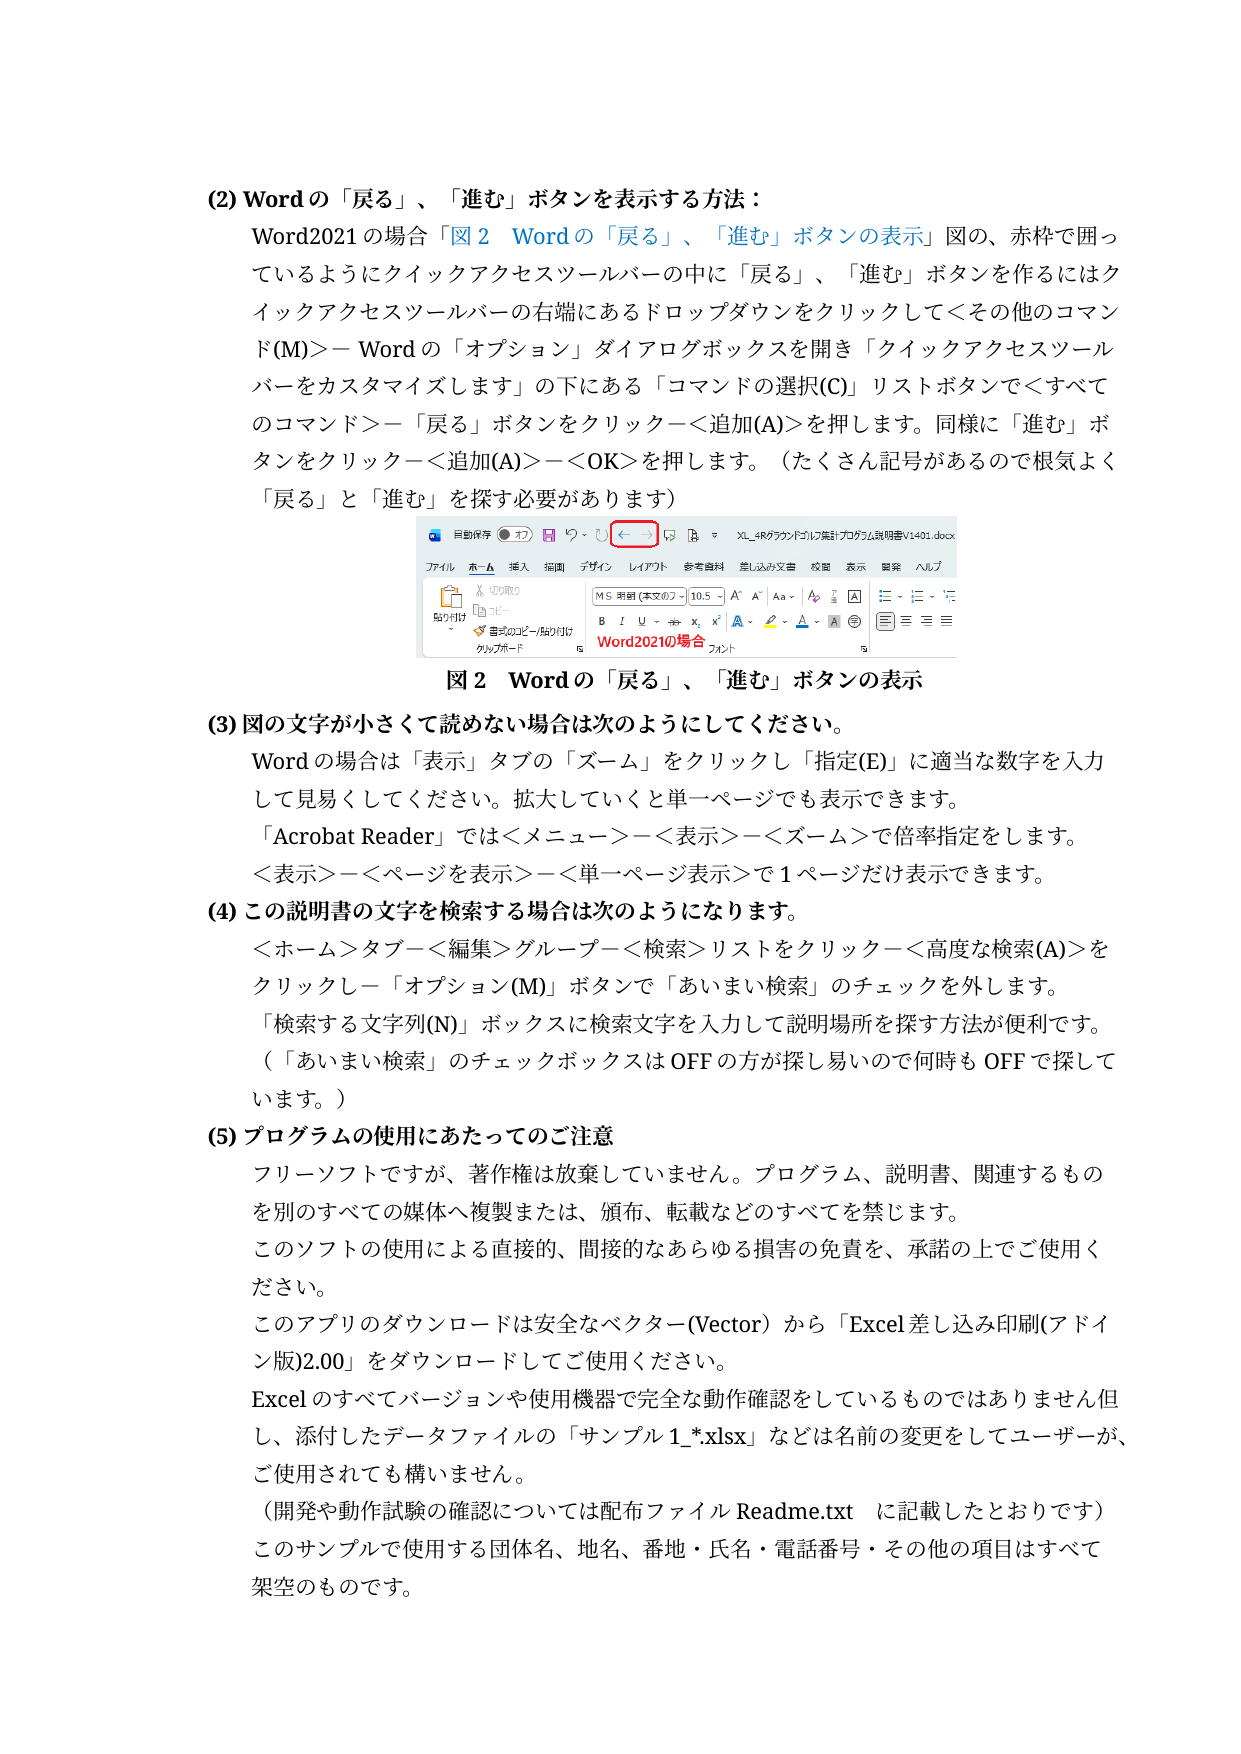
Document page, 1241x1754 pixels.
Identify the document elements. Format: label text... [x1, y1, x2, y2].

text ＜ホーム＞タブ－＜編集＞グループ－＜検索＞リストをクリック－＜高度な検索(A)＞をクリックし－「オプション(M)」ボタンで「あいまい検索」のチェックを外します。 [251, 929, 1122, 1004]
text フリーソフトですが、著作権は放棄していません。プログラム、説明書、関連するものを別のすべての媒体へ複製または、頒布、転載などのすべてを禁じます。 [251, 1154, 1122, 1229]
picture [416, 516, 957, 658]
text Word2021の場合「図 2 Wordの「戻る」、「進む」ボタンの表示」図の、赤枠で囲っているようにクイックアクセスツールバーの中に「戻る」、「進む」ボタンを作るにはクイックアクセスツールバーの右端にあるドロップダウンをクリックして＜その他のコマンド(M)＞－ Wordの「オプション」ダイアログボックスを開き「クイックアクセスツールバーをカスタマイズします」の下にある「コマンドの選択(C)」リストボタンで＜すべてのコマンド＞－「戻る」ボタンをクリック－＜追加(A)＞を押します。同様に「進む」ボタンをクリック－＜追加(A)＞－＜OK＞を押します。（たくさん記号があるので根気よく「戻る」と「進む」を探す必要があります） [251, 217, 1122, 517]
text 「検索する文字列(N)」ボックスに検索文字を入力して説明場所を探す方法が便利です。（「あいまい検索」のチェックボックスはOFFの方が探し易いので何時もOFFで探しています。） [251, 1004, 1122, 1117]
text （開発や動作試験の確認については配布ファイルReadme.txt に記載したとおりです） [251, 1492, 1122, 1529]
subtitle Wordの「戻る」、「進む」ボタンを表示する方法： [207, 179, 1122, 217]
text このサンプルで使用する団体名、地名、番地・氏名・電話番号・その他の項目はすべて架空のものです。 [251, 1529, 1122, 1604]
subtitle プログラムの使用にあたってのご注意 [207, 1117, 1122, 1154]
text このソフトの使用による直接的、間接的なあらゆる損害の免責を、承諾の上でご使用ください。 [251, 1229, 1122, 1304]
text Excelのすべてバージョンや使用機器で完全な動作確認をしているものではありません但し、添付したデータファイルの「サンプル1_*.xlsx」などは名前の変更をしてユーザーが、ご使用されても構いません。 [251, 1379, 1122, 1492]
text このアプリのダウンロードは安全なベクター(Vector）から「Excel差し込み印刷(アドイン版)2.00」をダウンロードしてご使用ください。 [251, 1304, 1122, 1379]
subtitle この説明書の文字を検索する場合は次のようになります。 [207, 892, 1122, 929]
subtitle 図の文字が小さくて読めない場合は次のようにしてください。 [207, 704, 1122, 742]
text 「Acrobat Reader」では＜メニュー＞－＜表示＞－＜ズーム＞で倍率指定をします。 ＜表示＞－＜ページを表示＞－＜単一ページ表示＞で1ページだけ表示できます。 [251, 817, 1122, 892]
text Wordの場合は「表示」タブの「ズーム」をクリックし「指定(E)」に適当な数字を入力して見易くしてください。拡大していくと単一ページでも表示できます。 [251, 742, 1122, 817]
